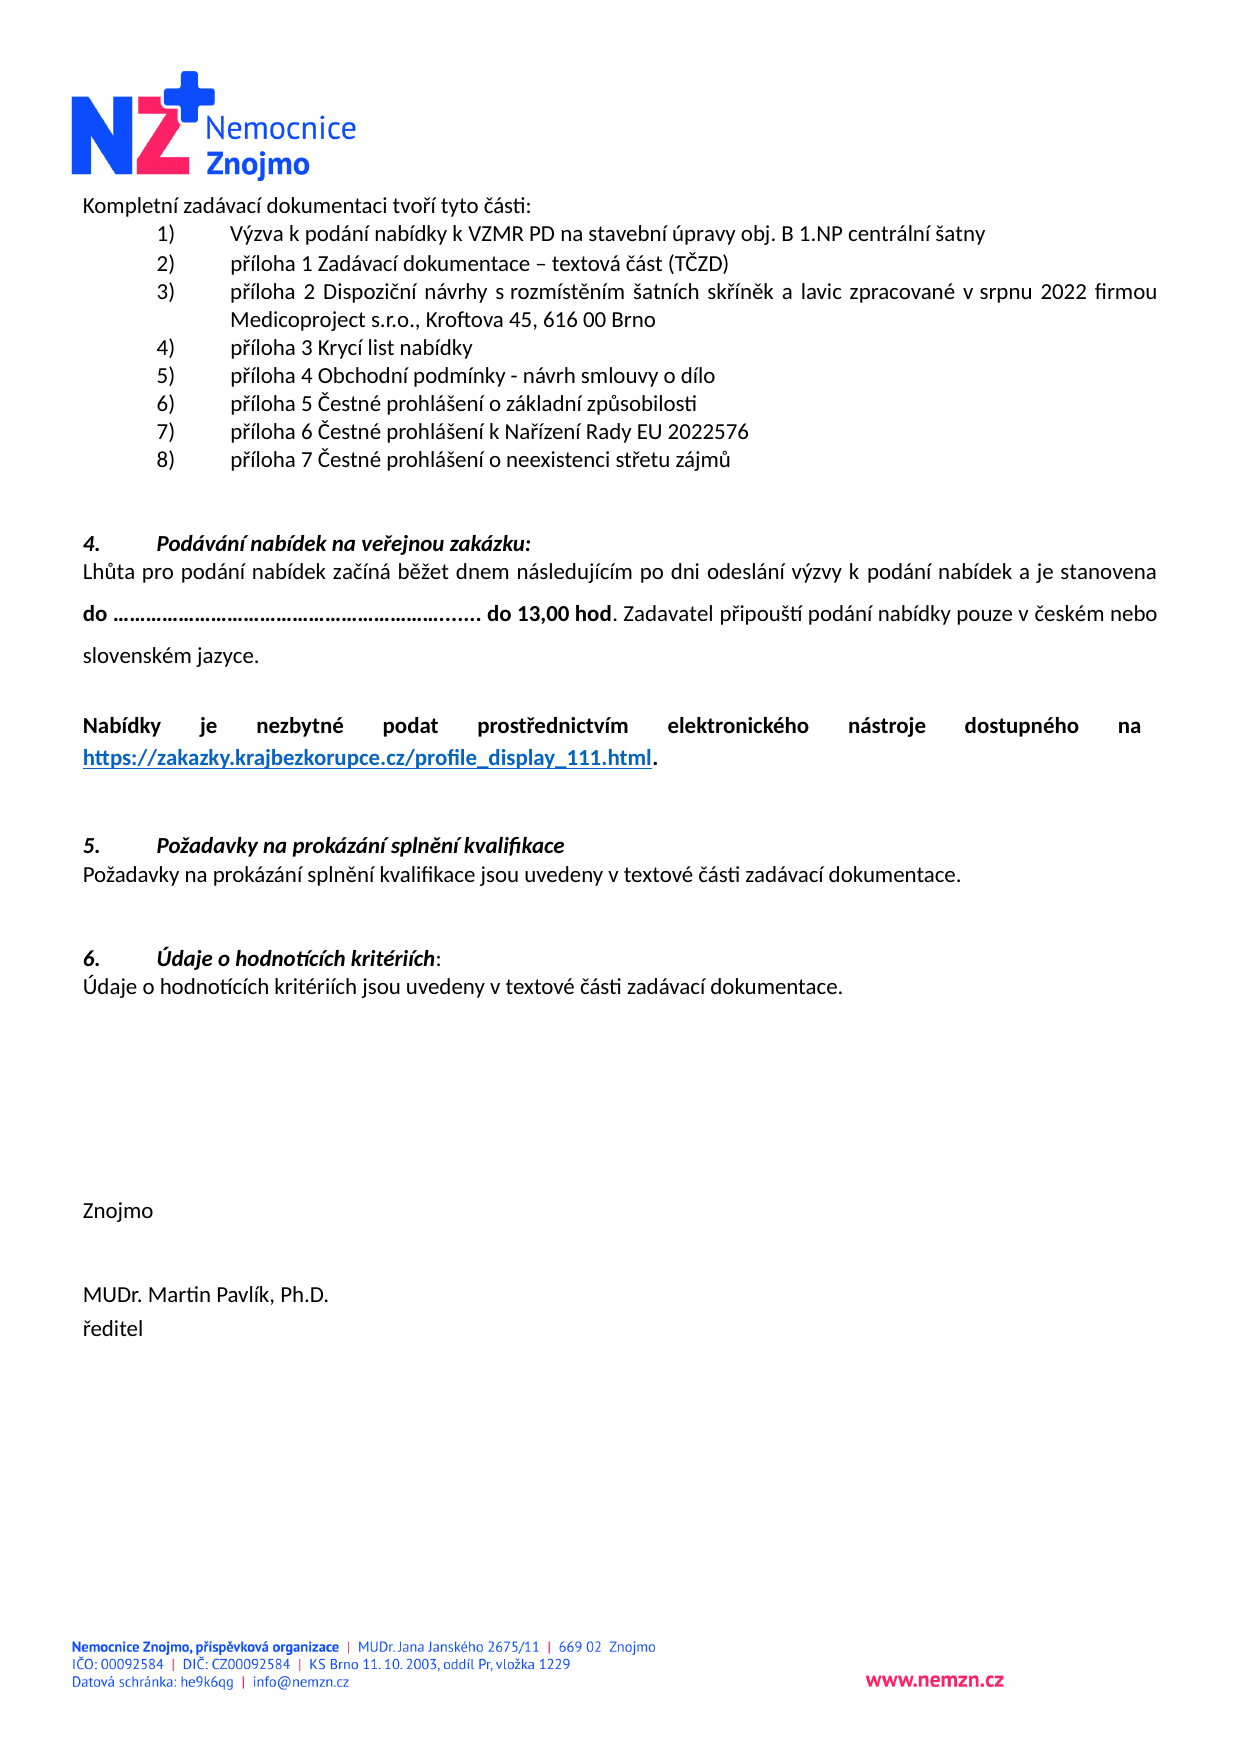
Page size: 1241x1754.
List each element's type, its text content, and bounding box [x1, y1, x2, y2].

text 5) příloha 4 Obchodní podmínky - návrh smlouvy o dílo [83, 361, 1157, 389]
text 6. Údaje o hodnotících kritériích: [83, 944, 1157, 972]
text 4) příloha 3 Krycí list nabídky [83, 333, 1157, 361]
text ředitel [83, 1314, 1157, 1342]
text Znojmo [83, 1196, 1157, 1224]
text MUDr. Martin Pavlík, Ph.D. [83, 1280, 1157, 1308]
picture [0, 0, 1075, 191]
text 3) příloha 2 Dispoziční návrhy s rozmístěním šatních skříněk a lavic zpracované v srpnu 2022 firmou Medicoproject s.r.o., Kroftova 45, 616 00 Brno [156, 277, 1157, 333]
text 7) příloha 6 Čestné prohlášení k Nařízení Rady EU 2022576 [83, 417, 1157, 445]
text Údaje o hodnotících kritériích jsou uvedeny v textové části zadávací dokumentace. [83, 972, 1157, 1000]
text 8) příloha 7 Čestné prohlášení o neexistenci střetu zájmů [83, 445, 1157, 473]
picture [0, 1631, 1075, 1738]
text Nabídky je nezbytné podat prostřednictvím elektronického nástroje dostupného na https://zakazky.krajbezkorupce.cz/profile_display_111.html. [83, 711, 1142, 771]
title Lhůta pro podání nabídek začíná běžet dnem následujícím po dni odeslání výzvy k podání nabídek a je stanovena do ……………………………………………………....... do 13,00 hod. Zadavatel připouští podání nabídky pouze v českém nebo slovenském jazyce. [83, 557, 1157, 669]
text 4. Podávání nabídek na veřejnou zakázku: [83, 529, 1157, 557]
text 6) příloha 5 Čestné prohlášení o základní způsobilosti [83, 389, 1157, 417]
list Výzva k podání nabídky k VZMR PD na stavební úpravy obj. B 1.NP centrální šatny [156, 219, 1157, 247]
text Kompletní zadávací dokumentaci tvoří tyto části: [83, 131, 1157, 219]
text 2) příloha 1 Zadávací dokumentace – textová část (TČZD) [83, 249, 1157, 277]
text 5. Požadavky na prokázání splnění kvalifikace [83, 832, 1157, 860]
text Požadavky na prokázání splnění kvalifikace jsou uvedeny v textové části zadávací dokumentace. [83, 860, 1157, 888]
